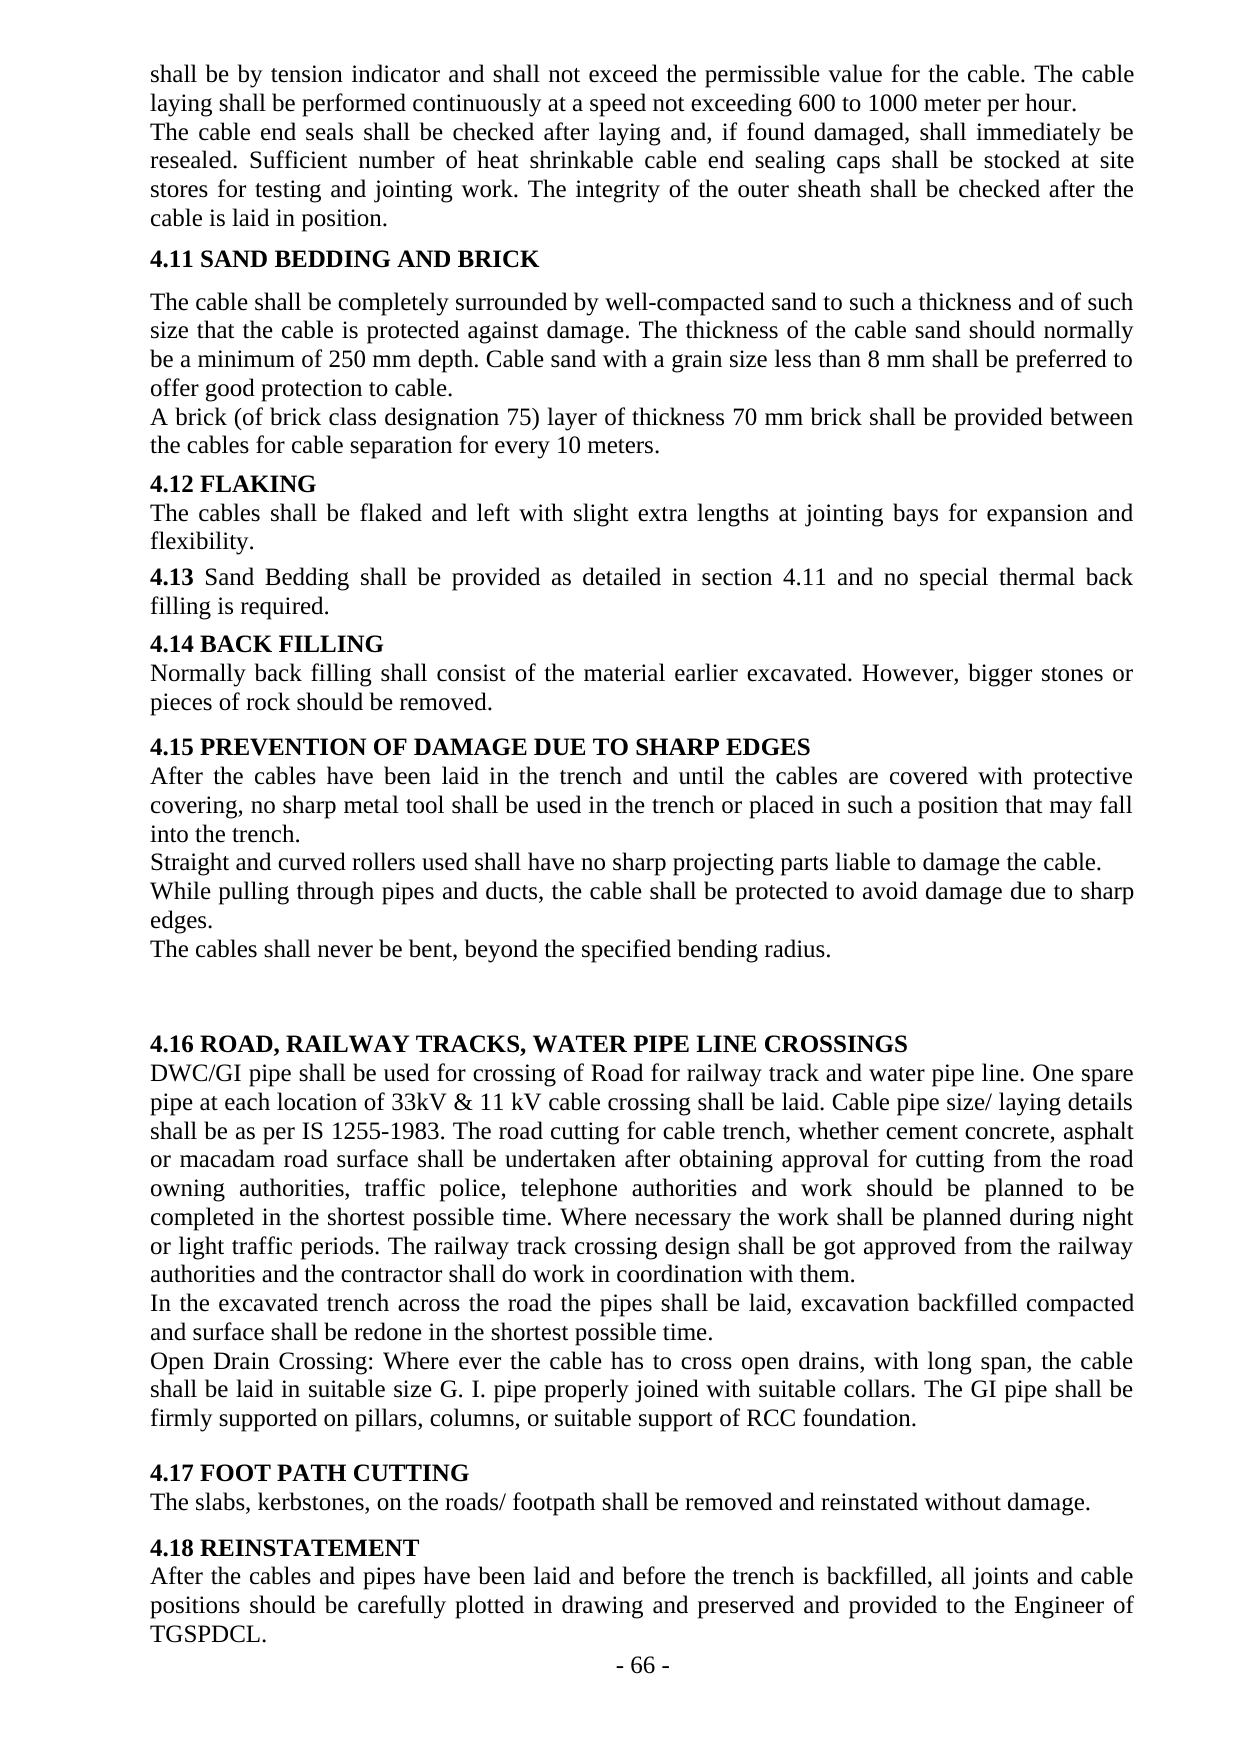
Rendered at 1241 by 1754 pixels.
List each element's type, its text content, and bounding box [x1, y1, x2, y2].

text 4.18 REINSTATEMENT [150, 1533, 1135, 1561]
text Normally back filling shall consist of the material earlier excavated. However, bigger stones or pieces of rock should be removed. [150, 658, 1135, 716]
text The cables shall be flaked and left with slight extra lengths at jointing bays for expansion and flexibility. [150, 498, 1135, 555]
text Open Drain Crossing: Where ever the cable has to cross open drains, with long span, the cable shall be laid in suitable size G. I. pipe properly joined with suitable collars. The GI pipe shall be firmly supported on pillars, columns, or suitable support of RCC foundation. [150, 1346, 1135, 1432]
text After the cables have been laid in the trench and until the cables are covered with protective covering, no sharp metal tool shall be used in the trench or placed in such a position that may fall into the trench. [150, 761, 1135, 847]
text Straight and curved rollers used shall have no sharp projecting parts liable to damage the cable. [150, 847, 1135, 876]
text 4.16 ROAD, RAILWAY TRACKS, WATER PIPE LINE CROSSINGS [150, 1029, 1135, 1058]
text 4.13 Sand Bedding shall be provided as detailed in section 4.11 and no special thermal back filling is required. [150, 562, 1135, 620]
text After the cables and pipes have been laid and before the trench is backfilled, all joints and cable positions should be carefully plotted in drawing and preserved and provided to the Engineer of TGSPDCL. [150, 1561, 1135, 1648]
text 4.11 SAND BEDDING AND BRICK [150, 244, 1135, 272]
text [150, 59, 1135, 117]
text 4.15 PREVENTION OF DAMAGE DUE TO SHARP EDGES [150, 732, 1135, 761]
text In the excavated trench across the road the pipes shall be laid, excavation backfilled compacted and surface shall be redone in the shortest possible time. [150, 1288, 1135, 1346]
text 4.17 FOOT PATH CUTTING [150, 1458, 1135, 1487]
text A brick (of brick class designation 75) layer of thickness 70 mm brick shall be provided between the cables for cable separation for every 10 meters. [150, 402, 1135, 459]
text The cables shall never be bent, beyond the specified bending radius. [150, 934, 1135, 962]
text While pulling through pipes and ducts, the cable shall be protected to avoid damage due to sharp edges. [150, 876, 1135, 934]
text The cable shall be completely surrounded by well-compacted sand to such a thickness and of such size that the cable is protected against damage. The thickness of the cable sand should normally be a minimum of 250 mm depth. Cable sand with a grain size less than 8 mm shall be preferred to offer good protection to cable. [150, 287, 1135, 402]
text The slabs, kerbstones, on the roads/ footpath shall be removed and reinstated without damage. [150, 1487, 1135, 1516]
text 4.12 FLAKING [150, 469, 1135, 498]
text DWC/GI pipe shall be used for crossing of Road for railway track and water pipe line. One spare pipe at each location of 33kV & 11 kV cable crossing shall be laid. Cable pipe size/ laying details shall be as per IS 1255-1983. The road cutting for cable trench, whether cement concrete, asphalt or macadam road surface shall be undertaken after obtaining approval for cutting from the road owning authorities, traffic police, telephone authorities and work should be planned to be completed in the shortest possible time. Where necessary the work shall be planned during night or light traffic periods. The railway track crossing design shall be got approved from the railway authorities and the contractor shall do work in coordination with them. [150, 1058, 1135, 1288]
text The cable end seals shall be checked after laying and, if found damaged, shall immediately be resealed. Sufficient number of heat shrinkable cable end sealing caps shall be stocked at site stores for testing and jointing work. The integrity of the outer sheath shall be checked after the cable is laid in position. [150, 117, 1135, 232]
text 4.14 BACK FILLING [150, 629, 1135, 658]
